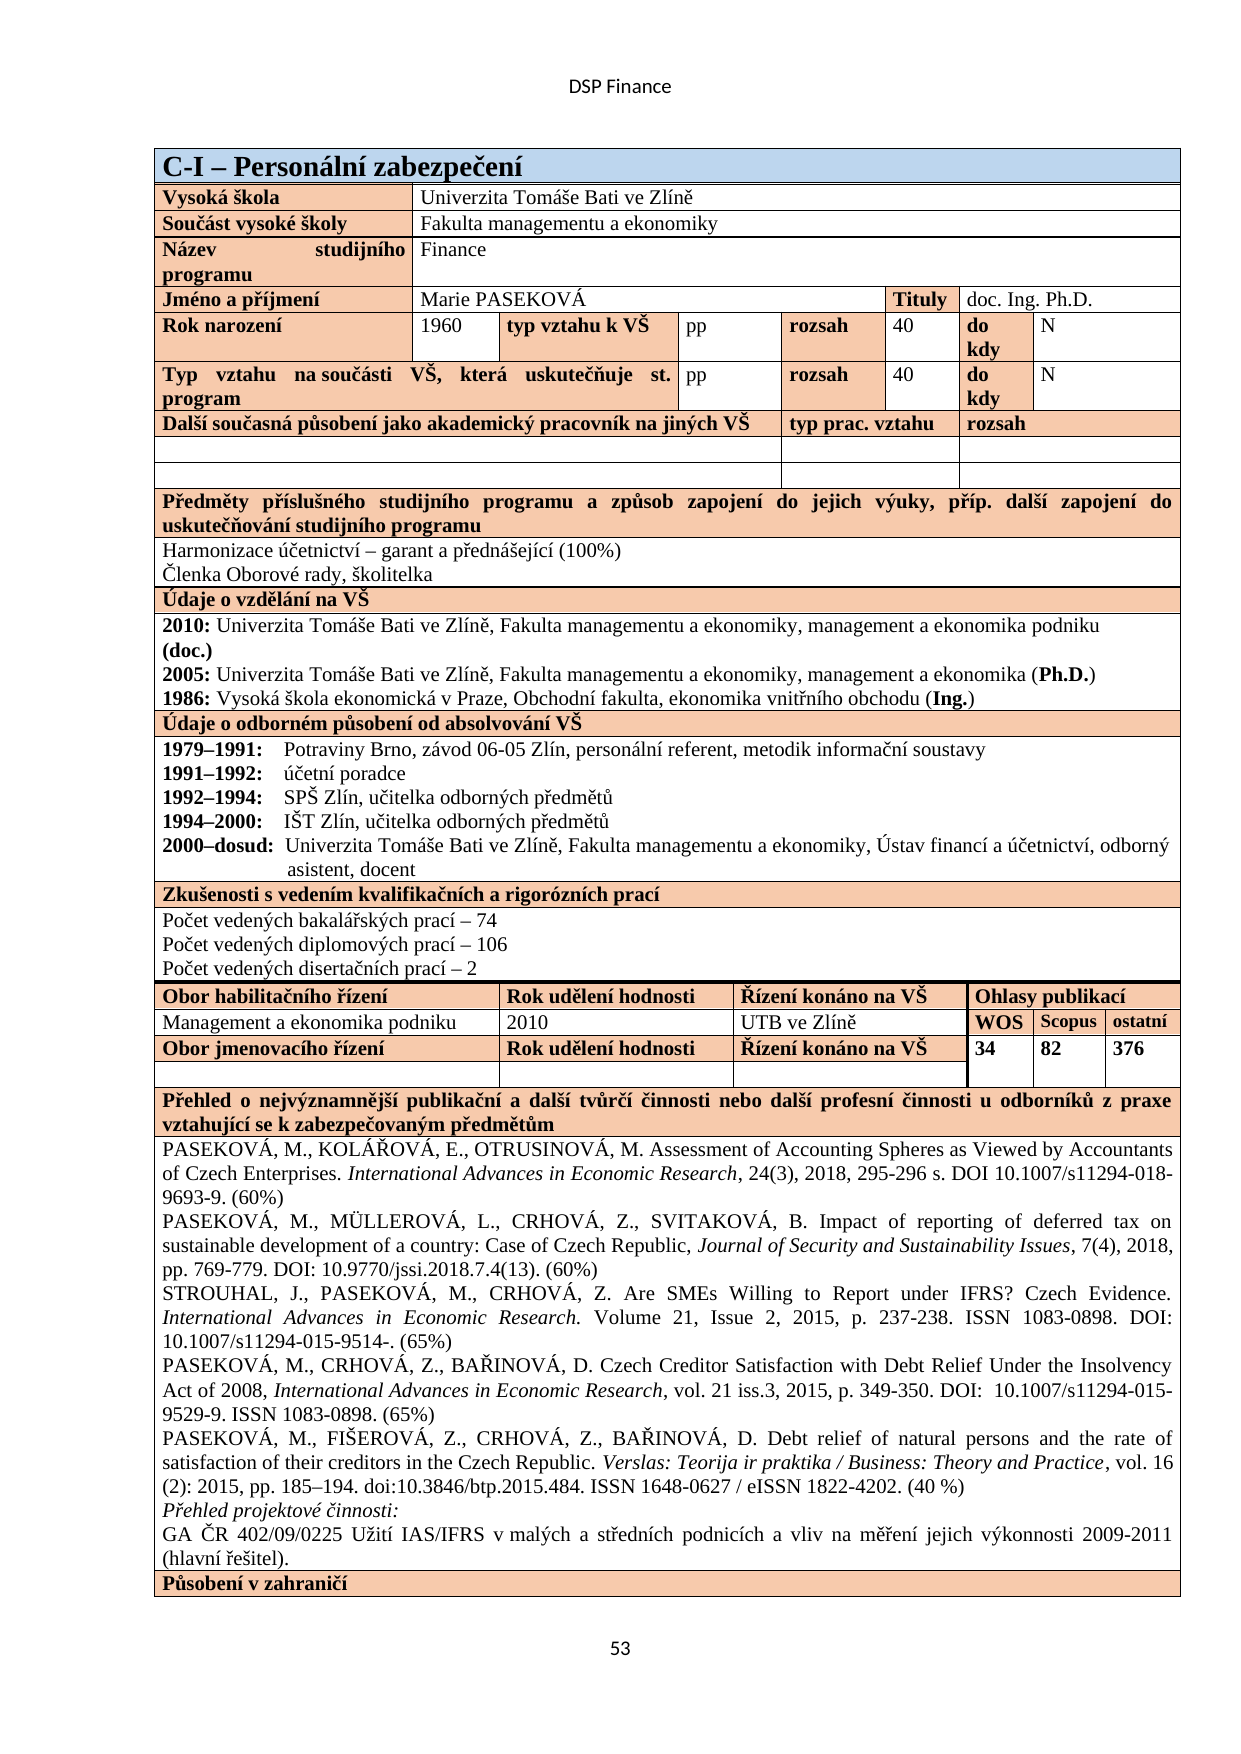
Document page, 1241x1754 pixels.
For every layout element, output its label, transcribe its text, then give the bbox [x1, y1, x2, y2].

table_cell Působení v zahraničí [155, 1571, 1180, 1596]
table_cell rozsah [960, 411, 1180, 436]
table_cell Další současná působení jako akademický pracovník na jiných VŠ [155, 411, 781, 436]
table_header C-I – Personální zabezpečení [155, 149, 1180, 182]
table_cell [155, 1062, 499, 1087]
table_cell [960, 437, 1180, 462]
table_cell rozsah [782, 362, 885, 410]
table_cell do kdy [960, 362, 1033, 410]
table_cell 2010 [500, 1010, 733, 1034]
table_cell N [1034, 313, 1180, 361]
table_cell [734, 1062, 966, 1087]
table_cell [960, 463, 1180, 488]
table_cell Management a ekonomika podniku [155, 1010, 499, 1034]
table_cell Univerzita Tomáše Bati ve Zlíně [413, 185, 1180, 210]
table_cell Marie PASEKOVÁ [413, 287, 885, 312]
table_cell Součást vysoké školy [155, 211, 412, 236]
table_cell Obor habilitačního řízení [155, 984, 499, 1008]
table_cell Řízení konáno na VŠ [734, 984, 966, 1008]
table_cell UTB ve Zlíně [734, 1010, 966, 1034]
table_cell Jméno a příjmení [155, 287, 412, 312]
table_cell [782, 463, 959, 488]
table_cell 34 [969, 1036, 1033, 1087]
table_cell WOS [969, 1010, 1033, 1034]
table_cell Harmonizace účetnictví – garant a přednášející (100%) Členka Oborové rady, školitelka [155, 538, 1180, 586]
table_cell Rok udělení hodnosti [500, 984, 733, 1008]
table_cell Typ vztahu na součásti VŠ, která uskutečňuje st. program [155, 362, 678, 410]
table_cell Fakulta managementu a ekonomiky [413, 211, 1180, 236]
table_cell Obor jmenovacího řízení [155, 1036, 499, 1061]
table_cell 82 [1034, 1036, 1105, 1087]
table_cell Údaje o vzdělání na VŠ [155, 588, 1180, 612]
table_cell Řízení konáno na VŠ [734, 1036, 966, 1061]
table_cell Scopus [1034, 1010, 1105, 1034]
table_cell Přehled o nejvýznamnější publikační a další tvůrčí činnosti nebo další profesní činnosti u odborníků z praxe vztahující se k zabezpečovaným předmětům [155, 1088, 1180, 1136]
table_cell typ vztahu k VŠ [500, 313, 678, 361]
table_cell Údaje o odborném působení od absolvování VŠ [155, 711, 1180, 736]
table_cell Tituly [886, 287, 959, 312]
table_cell Vysoká škola [155, 185, 412, 210]
table_cell [155, 437, 781, 462]
table_cell Ohlasy publikací [969, 984, 1180, 1008]
table_cell Zkušenosti s vedením kvalifikačních a rigorózních prací [155, 882, 1180, 907]
table_cell [155, 463, 781, 488]
table_cell 40 [886, 313, 959, 361]
table_cell 376 [1106, 1036, 1180, 1087]
table_cell 2010: Univerzita Tomáše Bati ve Zlíně, Fakulta managementu a ekonomiky, management a ekonomika podniku (doc.) 2005: Univerzita Tomáše Bati ve Zlíně, Fakulta managementu a ekonomiky, management a ekonomika (Ph.D.) 1986: Vysoká škola ekonomická v Praze, Obchodní fakulta, ekonomika vnitřního obchodu (Ing.) [155, 614, 1180, 710]
table_cell [782, 437, 959, 462]
table_cell Rok udělení hodnosti [500, 1036, 733, 1061]
table_cell Finance [413, 238, 1180, 286]
table_cell Rok narození [155, 313, 412, 361]
table_cell Předměty příslušného studijního programu a způsob zapojení do jejich výuky, příp. další zapojení do uskutečňování studijního programu [155, 489, 1180, 537]
table_cell 1979–1991: Potraviny Brno, závod 06-05 Zlín, personální referent, metodik informační soustavy 1991–1992: účetní poradce 1992–1994: SPŠ Zlín, učitelka odborných předmětů 1994–2000: IŠT Zlín, učitelka odborných předmětů 2000–dosud: Univerzita Tomáše Bati ve Zlíně, Fakulta managementu a ekonomiky, Ústav financí a účetnictví, odborný asistent, docent [155, 737, 1180, 881]
table_cell do kdy [960, 313, 1033, 361]
table_cell PASEKOVÁ, M., KOLÁŘOVÁ, E., OTRUSINOVÁ, M. Assessment of Accounting Spheres as Viewed by Accountants of Czech Enterprises. International Advances in Economic Research, 24(3), 2018, 295-296 s. DOI 10.1007/s11294-018-9693-9. (60%) PASEKOVÁ, M., MÜLLEROVÁ, L., CRHOVÁ, Z., SVITAKOVÁ, B. Impact of reporting of deferred tax on sustainable development of a country: Case of Czech Republic, Journal of Security and Sustainability Issues, 7(4), 2018, pp. 769-779. DOI: 10.9770/jssi.2018.7.4(13). (60%) STROUHAL, J., PASEKOVÁ, M., CRHOVÁ, Z. Are SMEs Willing to Report under IFRS? Czech Evidence. International Advances in Economic Research. Volume 21, Issue 2, 2015, p. 237-238. ISSN 1083-0898. DOI: 10.1007/s11294-015-9514-. (65%) PASEKOVÁ, M., CRHOVÁ, Z., BAŘINOVÁ, D. Czech Creditor Satisfaction with Debt Relief Under the Insolvency Act of 2008, International Advances in Economic Research, vol. 21 iss.3, 2015, p. 349-350. DOI: 10.1007/s11294-015-9529-9. ISSN 1083-0898. (65%) PASEKOVÁ, M., FIŠEROVÁ, Z., CRHOVÁ, Z., BAŘINOVÁ, D. Debt relief of natural persons and the rate of satisfaction of their creditors in the Czech Republic. Verslas: Teorija ir praktika / Business: Theory and Practice, vol. 16 (2): 2015, pp. 185–194. doi:10.3846/btp.2015.484. ISSN 1648-0627 / eISSN 1822-4202. (40 %) Přehled projektové činnosti: GA ČR 402/09/0225 Užití IAS/IFRS v malých a středních podnicích a vliv na měření jejich výkonnosti 2009-2011 (hlavní řešitel). [155, 1137, 1180, 1570]
table_cell pp [679, 313, 781, 361]
table_cell Název studijního programu [155, 238, 412, 286]
table_cell N [1034, 362, 1180, 410]
table_cell pp [679, 362, 781, 410]
table_cell Počet vedených bakalářských prací – 74 Počet vedených diplomových prací – 106 Počet vedených disertačních prací – 2 [155, 908, 1180, 980]
table_cell 40 [886, 362, 959, 410]
table_cell rozsah [782, 313, 885, 361]
table_cell ostatní [1106, 1010, 1180, 1034]
table_cell typ prac. vztahu [782, 411, 959, 436]
table_cell 1960 [413, 313, 499, 361]
table_cell doc. Ing. Ph.D. [960, 287, 1180, 312]
table_cell [500, 1062, 733, 1087]
